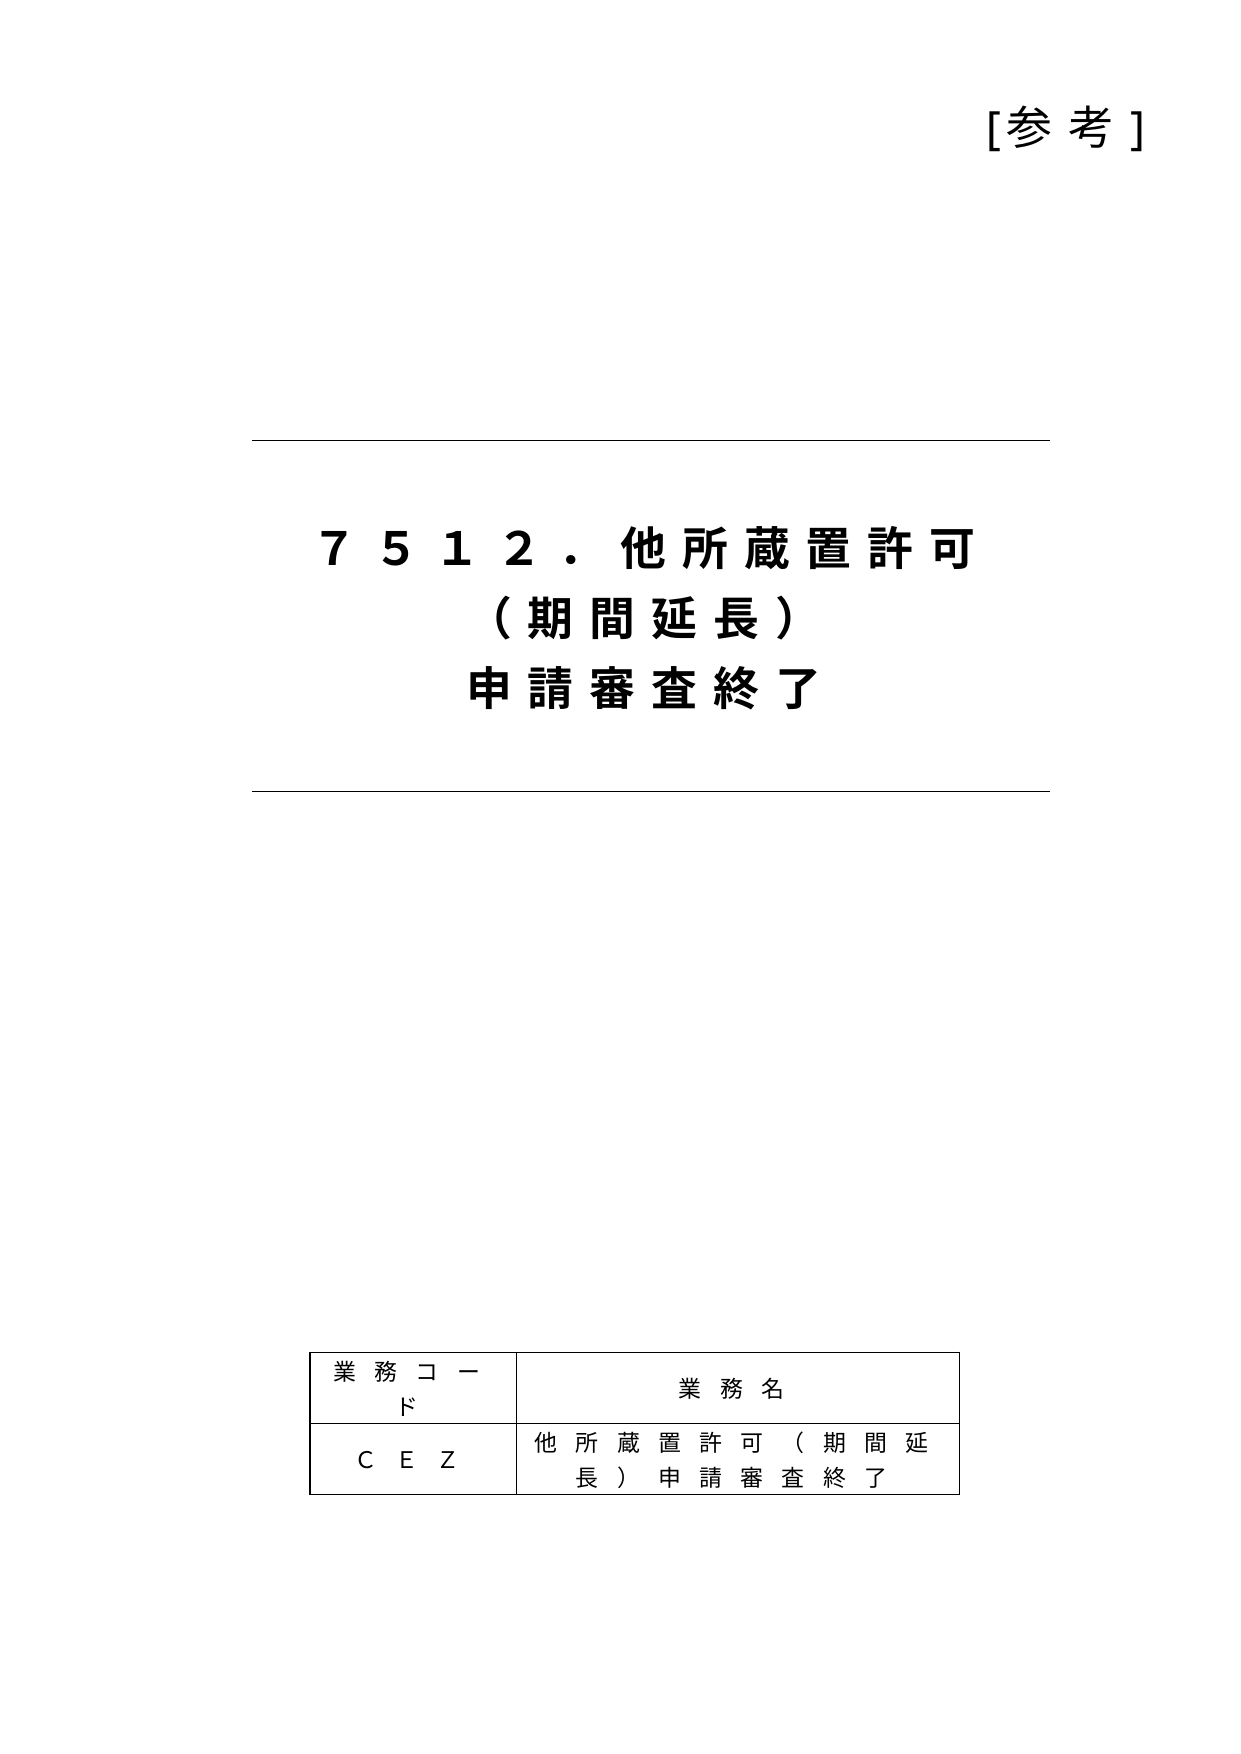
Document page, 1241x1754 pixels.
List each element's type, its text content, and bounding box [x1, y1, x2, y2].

table_cell 他所蔵置許可（期間延長）申請審査終了 [517, 1424, 959, 1494]
text [参考] [119, 89, 1150, 159]
table_header 業務名 [517, 1353, 959, 1423]
table_header ７５１２．他所蔵置許可（期間延長） 申請審査終了 [252, 441, 1049, 791]
table_header 業務コード [311, 1353, 516, 1423]
table_cell ＣＥＺ [311, 1424, 516, 1494]
